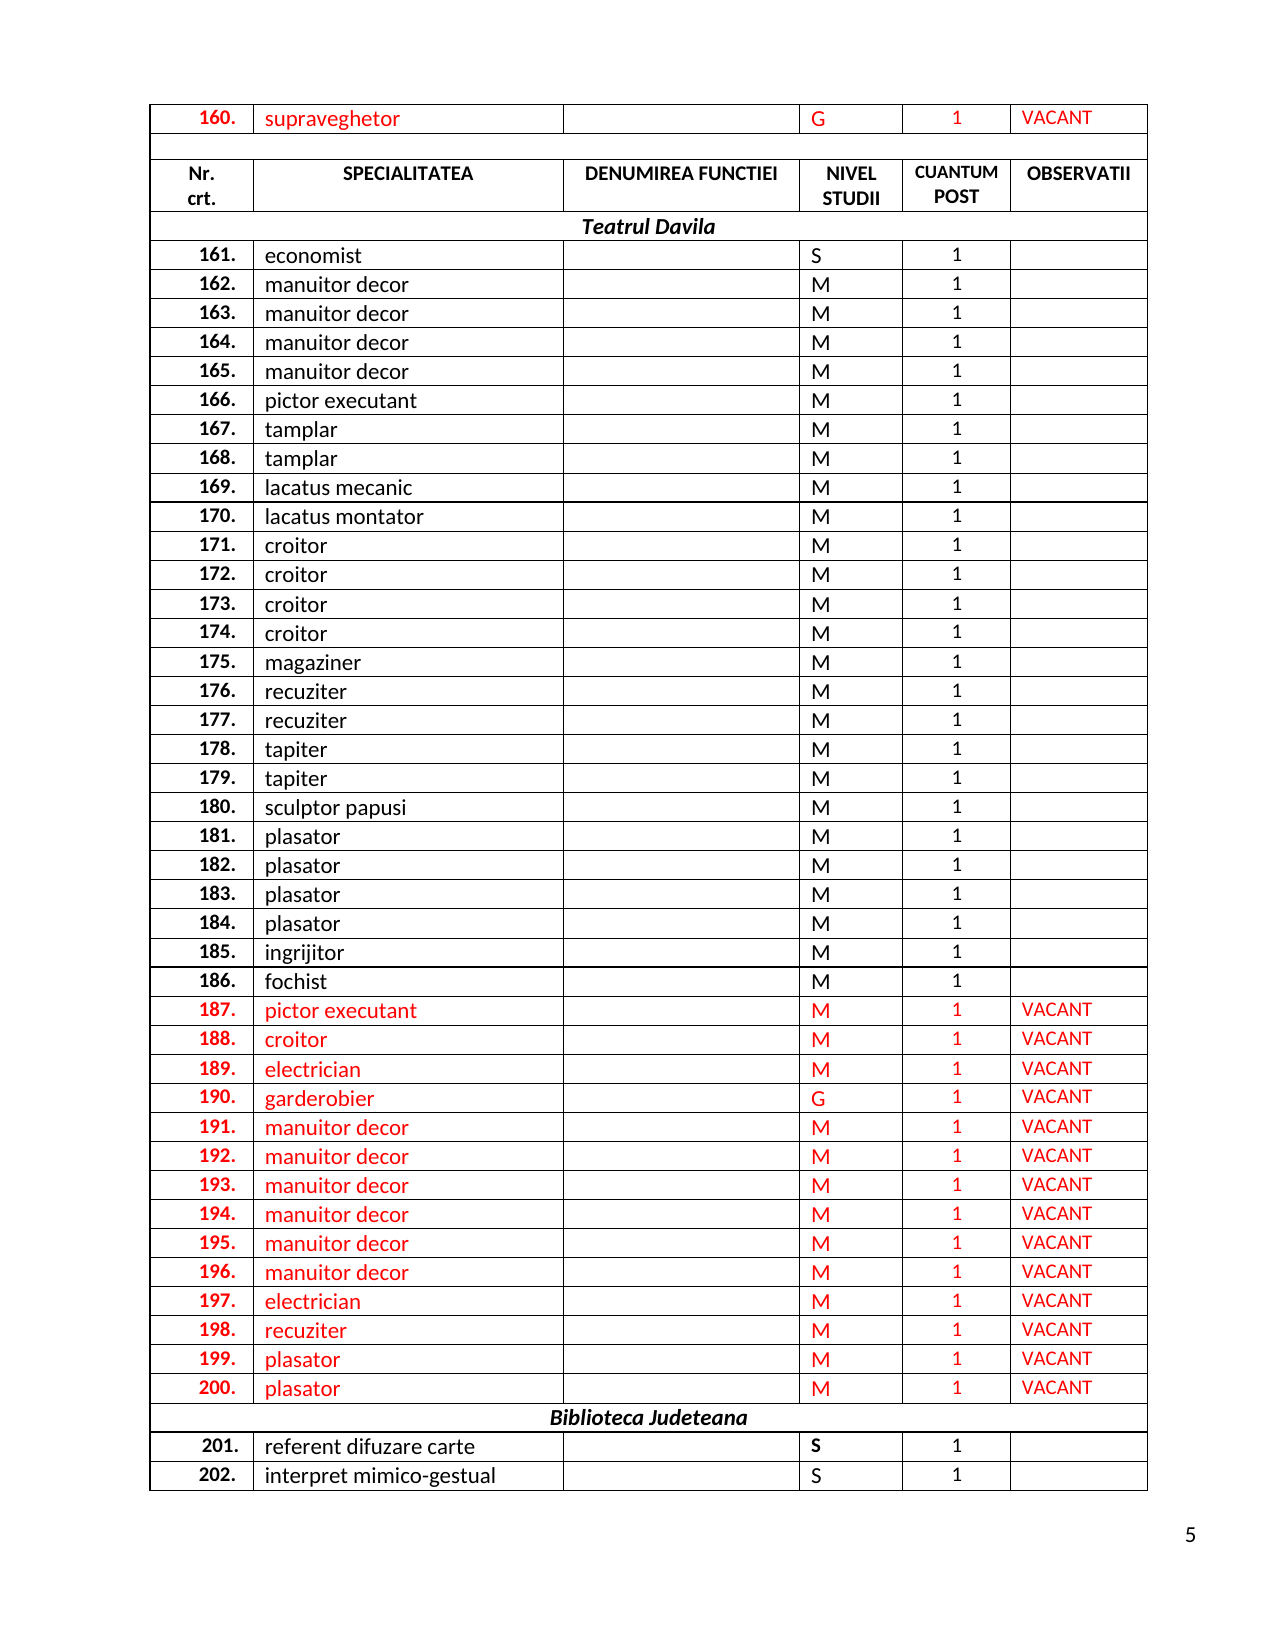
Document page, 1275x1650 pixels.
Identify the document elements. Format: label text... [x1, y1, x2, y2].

table_cell [564, 1055, 799, 1083]
table_cell VACANT [1011, 1171, 1147, 1199]
table_cell 1 [903, 444, 1010, 472]
table_cell [1011, 241, 1147, 269]
table_cell 1 [903, 1229, 1010, 1257]
table_cell tamplar [254, 415, 563, 443]
table_cell [151, 677, 253, 705]
table_cell [151, 764, 253, 792]
table_cell M [800, 1316, 902, 1344]
table_cell manuitor decor [254, 1113, 563, 1141]
table_cell [151, 1316, 253, 1344]
table_cell [1011, 619, 1147, 647]
table_cell [564, 328, 799, 356]
table_cell 1 [903, 793, 1010, 821]
table_cell M [800, 1171, 902, 1199]
table_cell 1 [903, 1171, 1010, 1199]
table_cell [564, 444, 799, 472]
table_cell [151, 1026, 253, 1054]
table_cell VACANT [1011, 1258, 1147, 1286]
table_cell croitor [254, 532, 563, 559]
table_cell [1011, 822, 1147, 850]
table_cell [151, 968, 253, 996]
table_cell [1011, 444, 1147, 472]
table_cell [564, 909, 799, 937]
table_cell manuitor decor [254, 357, 563, 385]
table_cell G [800, 1084, 902, 1112]
table_cell ingrijitor [254, 939, 563, 966]
table_cell [1011, 909, 1147, 937]
table_cell manuitor decor [254, 1171, 563, 1199]
table_cell [564, 1200, 799, 1228]
table_cell [1011, 939, 1147, 966]
table_cell [151, 386, 253, 414]
table_cell [564, 851, 799, 879]
table_cell [151, 444, 253, 472]
table_cell [151, 415, 253, 443]
table_cell [151, 299, 253, 327]
table_cell [564, 241, 799, 269]
table_cell M [800, 1055, 902, 1083]
table_cell 1 [903, 939, 1010, 966]
table_cell VACANT [1011, 1345, 1147, 1373]
table_cell M [800, 909, 902, 937]
table_cell [564, 677, 799, 705]
table_cell [564, 1142, 799, 1170]
table_cell [564, 619, 799, 647]
table_cell [151, 241, 253, 269]
table_cell [564, 1433, 799, 1461]
table_cell M [800, 503, 902, 531]
table_cell 1 [903, 1345, 1010, 1373]
table_cell Nr. crt. [151, 160, 253, 211]
table_cell 1 [903, 1026, 1010, 1054]
table_cell [564, 1374, 799, 1402]
table_cell manuitor decor [254, 1142, 563, 1170]
table_cell [564, 764, 799, 792]
table_cell [151, 1374, 253, 1402]
table_cell [151, 590, 253, 618]
table_cell [151, 134, 1147, 159]
table_cell VACANT [1011, 997, 1147, 1024]
table_cell [1011, 1433, 1147, 1461]
table_cell [1011, 415, 1147, 443]
table_cell G [800, 105, 902, 132]
table_cell manuitor decor [254, 328, 563, 356]
table_cell [1011, 532, 1147, 559]
table_cell 1 [903, 822, 1010, 850]
table_cell 1 [903, 386, 1010, 414]
table_cell [564, 105, 799, 132]
table_cell OBSERVATII [1011, 160, 1147, 211]
table_cell [1011, 706, 1147, 734]
table_cell 1 [903, 1258, 1010, 1286]
table_cell [564, 1287, 799, 1315]
table_cell [564, 590, 799, 618]
table_cell [1011, 590, 1147, 618]
table_cell M [800, 328, 902, 356]
table_cell [1011, 1462, 1147, 1489]
table_cell 1 [903, 1287, 1010, 1315]
table_cell Biblioteca Judeteana [151, 1404, 1147, 1431]
table_cell 1 [903, 1084, 1010, 1112]
table_cell M [800, 1113, 902, 1141]
table_cell [564, 415, 799, 443]
table_cell [151, 561, 253, 589]
table_cell M [800, 561, 902, 589]
table_cell M [800, 1287, 902, 1315]
table_cell referent difuzare carte [254, 1433, 563, 1461]
table_cell 1 [903, 968, 1010, 996]
table_cell [564, 1026, 799, 1054]
table_cell M [800, 735, 902, 763]
table_cell CUANTUM POST [903, 160, 1010, 211]
table_cell [151, 1055, 253, 1083]
table_cell 1 [903, 561, 1010, 589]
table_cell VACANT [1011, 1287, 1147, 1315]
table_cell 1 [903, 909, 1010, 937]
table_cell Teatrul Davila [151, 212, 1147, 240]
table_cell M [800, 968, 902, 996]
table_cell SPECIALITATEA [254, 160, 563, 211]
table_cell [564, 1113, 799, 1141]
table_cell [564, 357, 799, 385]
table_cell 1 [903, 997, 1010, 1024]
table_cell [564, 997, 799, 1024]
table_cell 1 [903, 735, 1010, 763]
table_cell 1 [903, 1374, 1010, 1402]
table_cell [151, 270, 253, 298]
table_cell 1 [903, 1055, 1010, 1083]
table_cell [564, 270, 799, 298]
table_cell M [800, 357, 902, 385]
table_cell [564, 1316, 799, 1344]
table_cell [151, 503, 253, 531]
table_cell VACANT [1011, 1229, 1147, 1257]
table_cell interpret mimico-gestual [254, 1462, 563, 1489]
table_cell 1 [903, 241, 1010, 269]
table_cell M [800, 532, 902, 559]
table_cell croitor [254, 619, 563, 647]
table_cell [151, 105, 253, 132]
table_cell M [800, 1345, 902, 1373]
table_cell croitor [254, 1026, 563, 1054]
table_cell [151, 1171, 253, 1199]
table_cell economist [254, 241, 563, 269]
table_cell 1 [903, 503, 1010, 531]
table_cell M [800, 386, 902, 414]
table_cell M [800, 851, 902, 879]
table_cell 1 [903, 1142, 1010, 1170]
table_cell M [800, 1142, 902, 1170]
table_cell VACANT [1011, 1084, 1147, 1112]
table_cell [1011, 357, 1147, 385]
table_cell tapiter [254, 735, 563, 763]
table_cell [564, 1345, 799, 1373]
table_cell [1011, 677, 1147, 705]
table_cell M [800, 415, 902, 443]
table_cell [151, 851, 253, 879]
table_cell croitor [254, 590, 563, 618]
table_cell VACANT [1011, 1374, 1147, 1402]
table_cell [151, 1345, 253, 1373]
table_cell manuitor decor [254, 1229, 563, 1257]
table_cell [151, 1200, 253, 1228]
table_cell plasator [254, 880, 563, 908]
table_cell VACANT [1011, 1316, 1147, 1344]
table_cell 1 [903, 706, 1010, 734]
table_cell [151, 880, 253, 908]
table_cell 1 [903, 357, 1010, 385]
table_cell manuitor decor [254, 299, 563, 327]
table_cell [564, 1084, 799, 1112]
table_cell S [800, 1433, 902, 1461]
table_cell [564, 474, 799, 501]
table_cell [151, 939, 253, 966]
table_cell [151, 532, 253, 559]
table_cell [151, 822, 253, 850]
table_cell M [800, 1229, 902, 1257]
table_cell [151, 1258, 253, 1286]
table_cell plasator [254, 1345, 563, 1373]
table_cell magaziner [254, 648, 563, 676]
table_cell [564, 1229, 799, 1257]
table_cell [151, 909, 253, 937]
table_cell M [800, 1258, 902, 1286]
table_cell VACANT [1011, 1026, 1147, 1054]
table_cell [564, 822, 799, 850]
table_cell sculptor papusi [254, 793, 563, 821]
table_cell [564, 648, 799, 676]
table_cell [1011, 648, 1147, 676]
table_cell plasator [254, 822, 563, 850]
table_cell S [800, 241, 902, 269]
table_cell [1011, 561, 1147, 589]
table_cell [564, 1171, 799, 1199]
table_cell M [800, 270, 902, 298]
table_cell [151, 357, 253, 385]
table_cell 1 [903, 851, 1010, 879]
table_cell [564, 561, 799, 589]
table_cell [151, 793, 253, 821]
table_cell 1 [903, 270, 1010, 298]
table_cell recuziter [254, 677, 563, 705]
table_cell [151, 1462, 253, 1489]
table_cell 1 [903, 1433, 1010, 1461]
table_cell lacatus mecanic [254, 474, 563, 501]
table_cell [564, 1258, 799, 1286]
table_cell [1011, 793, 1147, 821]
table_cell [564, 532, 799, 559]
table_cell VACANT [1011, 1113, 1147, 1141]
table_cell [1011, 299, 1147, 327]
table_cell [564, 386, 799, 414]
table_cell electrician [254, 1287, 563, 1315]
table_cell [1011, 503, 1147, 531]
table_cell [564, 503, 799, 531]
table_cell VACANT [1011, 1055, 1147, 1083]
table_cell 1 [903, 1462, 1010, 1489]
table_cell [1011, 764, 1147, 792]
table_cell [1011, 880, 1147, 908]
table_cell recuziter [254, 706, 563, 734]
table_cell plasator [254, 851, 563, 879]
table_cell [564, 880, 799, 908]
table_cell M [800, 590, 902, 618]
table_cell [151, 648, 253, 676]
table_cell [151, 706, 253, 734]
table_cell M [800, 706, 902, 734]
table_cell fochist [254, 968, 563, 996]
table_cell tamplar [254, 444, 563, 472]
table_cell 1 [903, 1113, 1010, 1141]
table_cell [564, 299, 799, 327]
table_cell M [800, 1026, 902, 1054]
table_cell [151, 474, 253, 501]
table_cell [564, 939, 799, 966]
table_cell [151, 1113, 253, 1141]
table_cell [1011, 735, 1147, 763]
table_cell pictor executant [254, 386, 563, 414]
table_cell 1 [903, 328, 1010, 356]
table_cell pictor executant [254, 997, 563, 1024]
table_cell M [800, 648, 902, 676]
table_cell garderobier [254, 1084, 563, 1112]
table_cell [564, 706, 799, 734]
table_cell [564, 735, 799, 763]
table_cell 1 [903, 415, 1010, 443]
table_cell M [800, 1200, 902, 1228]
table_cell lacatus montator [254, 503, 563, 531]
table_cell 1 [903, 105, 1010, 132]
table_cell M [800, 939, 902, 966]
table_cell M [800, 764, 902, 792]
table_cell [1011, 270, 1147, 298]
table_cell plasator [254, 909, 563, 937]
table_cell 1 [903, 1316, 1010, 1344]
table_cell recuziter [254, 1316, 563, 1344]
table_cell [1011, 386, 1147, 414]
table_cell [151, 997, 253, 1024]
table_cell M [800, 997, 902, 1024]
table_cell 1 [903, 764, 1010, 792]
table_cell 1 [903, 648, 1010, 676]
table_cell 1 [903, 299, 1010, 327]
table_cell tapiter [254, 764, 563, 792]
table_cell plasator [254, 1374, 563, 1402]
table_cell M [800, 444, 902, 472]
table_cell [151, 1142, 253, 1170]
table_cell M [800, 880, 902, 908]
table_cell [151, 1287, 253, 1315]
table_cell [151, 1084, 253, 1112]
table_cell VACANT [1011, 1200, 1147, 1228]
table_cell [151, 1229, 253, 1257]
table_cell 1 [903, 474, 1010, 501]
table_cell M [800, 793, 902, 821]
table_cell M [800, 1374, 902, 1402]
table_cell [151, 328, 253, 356]
table_cell VACANT [1011, 105, 1147, 132]
table_cell M [800, 822, 902, 850]
table_cell 1 [903, 619, 1010, 647]
table_cell [1011, 968, 1147, 996]
table_cell [564, 968, 799, 996]
table_cell manuitor decor [254, 1258, 563, 1286]
table_cell VACANT [1011, 1142, 1147, 1170]
table_cell [151, 619, 253, 647]
table_cell manuitor decor [254, 270, 563, 298]
table_cell 1 [903, 677, 1010, 705]
table_cell [564, 793, 799, 821]
table_cell [151, 735, 253, 763]
table_cell M [800, 619, 902, 647]
table_cell 1 [903, 880, 1010, 908]
table_cell S [800, 1462, 902, 1489]
table_cell 1 [903, 532, 1010, 559]
table_cell 1 [903, 1200, 1010, 1228]
table_cell supraveghetor [254, 105, 563, 132]
table_cell [564, 1462, 799, 1489]
table_cell [1011, 328, 1147, 356]
table_cell [1011, 474, 1147, 501]
table_cell 1 [903, 590, 1010, 618]
table_cell [1011, 851, 1147, 879]
table_cell electrician [254, 1055, 563, 1083]
table_cell DENUMIREA FUNCTIEI [564, 160, 799, 211]
table_cell NIVEL STUDII [800, 160, 902, 211]
table_cell croitor [254, 561, 563, 589]
table_cell [151, 1433, 253, 1461]
table_cell M [800, 474, 902, 501]
table_cell manuitor decor [254, 1200, 563, 1228]
table_cell M [800, 677, 902, 705]
table_cell M [800, 299, 902, 327]
